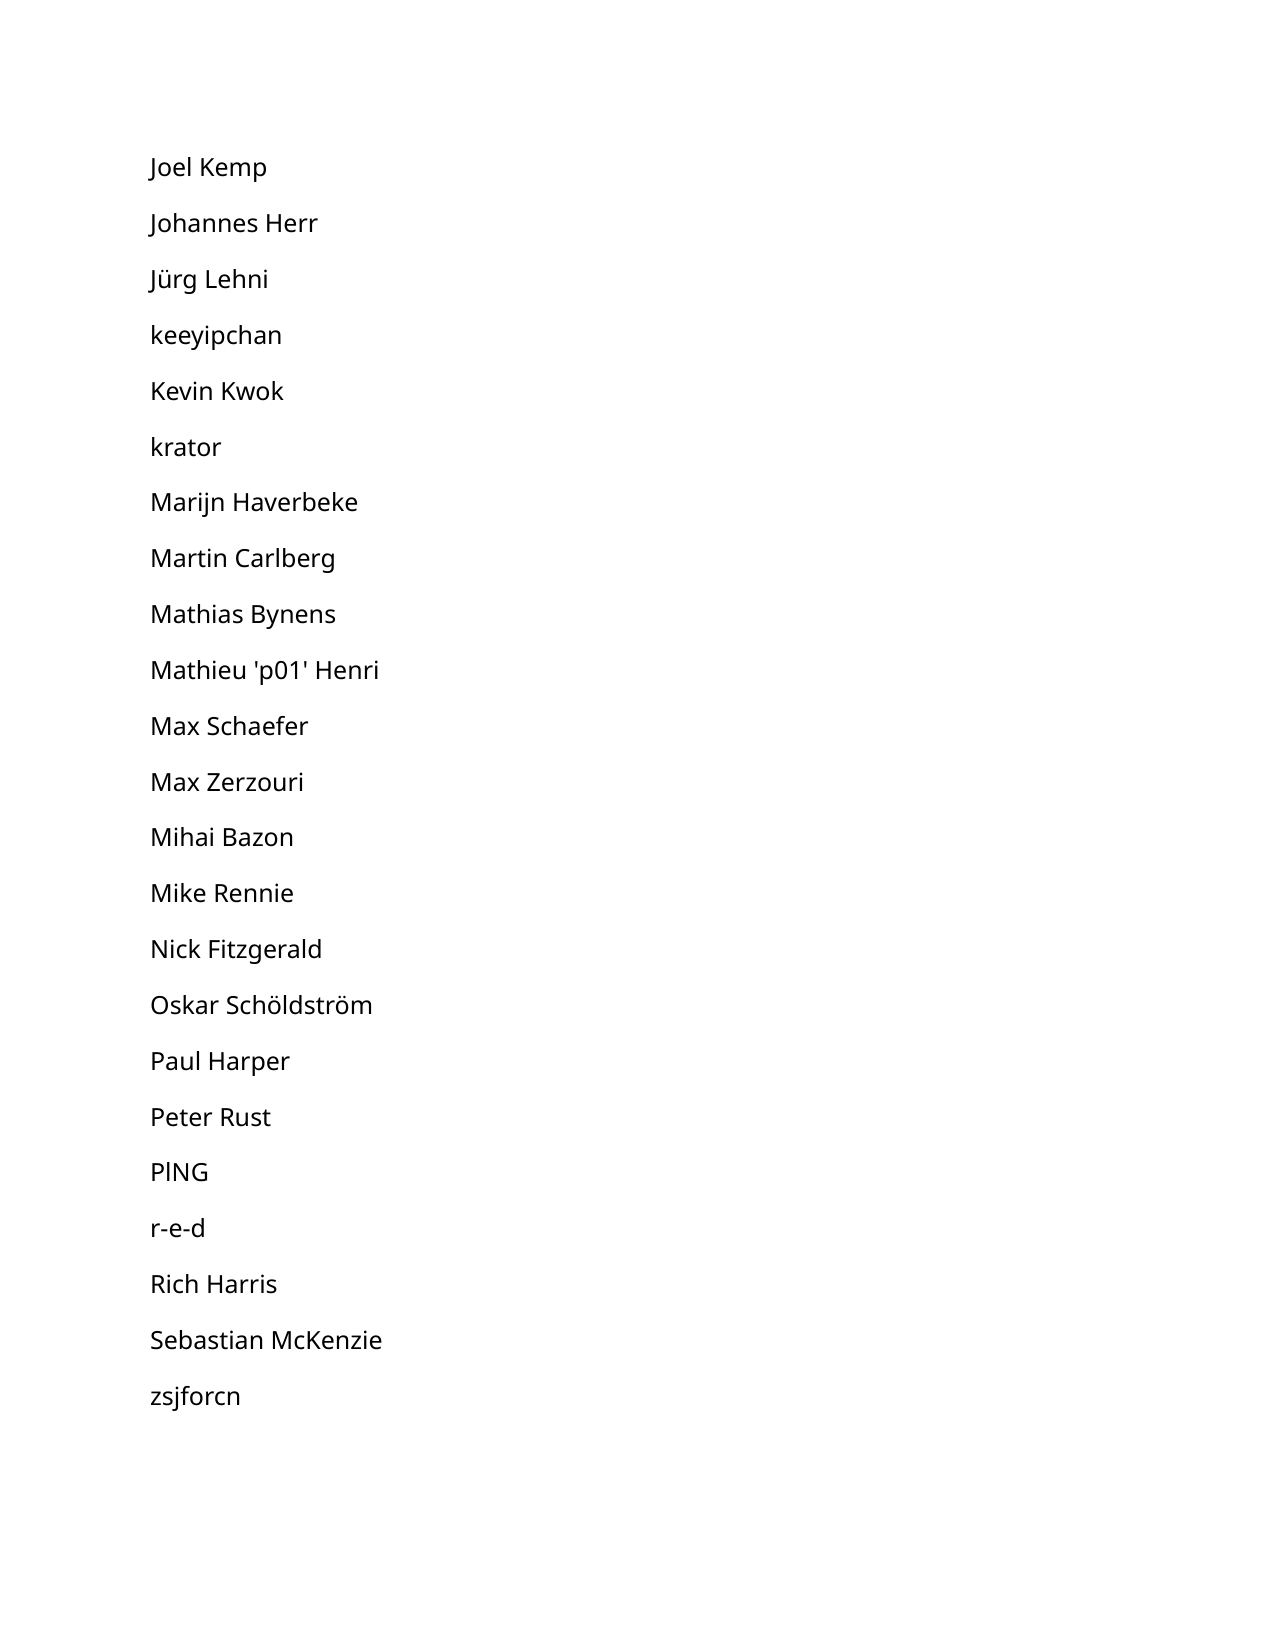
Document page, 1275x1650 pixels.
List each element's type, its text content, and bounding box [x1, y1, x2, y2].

text Marijn Haverbeke [150, 485, 1125, 519]
text keeyipchan [150, 317, 1125, 352]
text Kevin Kwok [150, 373, 1125, 407]
text Jürg Lehni [150, 262, 1125, 296]
text Oskar Schöldström [150, 987, 1125, 1022]
text r-e-d [150, 1211, 1125, 1245]
text Paul Harper [150, 1043, 1125, 1077]
text PlNG [150, 1155, 1125, 1189]
text Johannes Herr [150, 206, 1125, 240]
text Mathias Bynens [150, 597, 1125, 631]
text Max Zerzouri [150, 764, 1125, 798]
text Rich Harris [150, 1267, 1125, 1301]
text Max Schaefer [150, 708, 1125, 742]
text Mihai Bazon [150, 820, 1125, 854]
text krator [150, 429, 1125, 463]
text Peter Rust [150, 1099, 1125, 1133]
text Mike Rennie [150, 876, 1125, 910]
text Mathieu 'p01' Henri [150, 652, 1125, 687]
text zsjforcn [150, 1378, 1125, 1412]
text Martin Carlberg [150, 541, 1125, 575]
text Sebastian McKenzie [150, 1322, 1125, 1357]
text Joel Kemp [150, 150, 1125, 184]
text Nick Fitzgerald [150, 932, 1125, 966]
